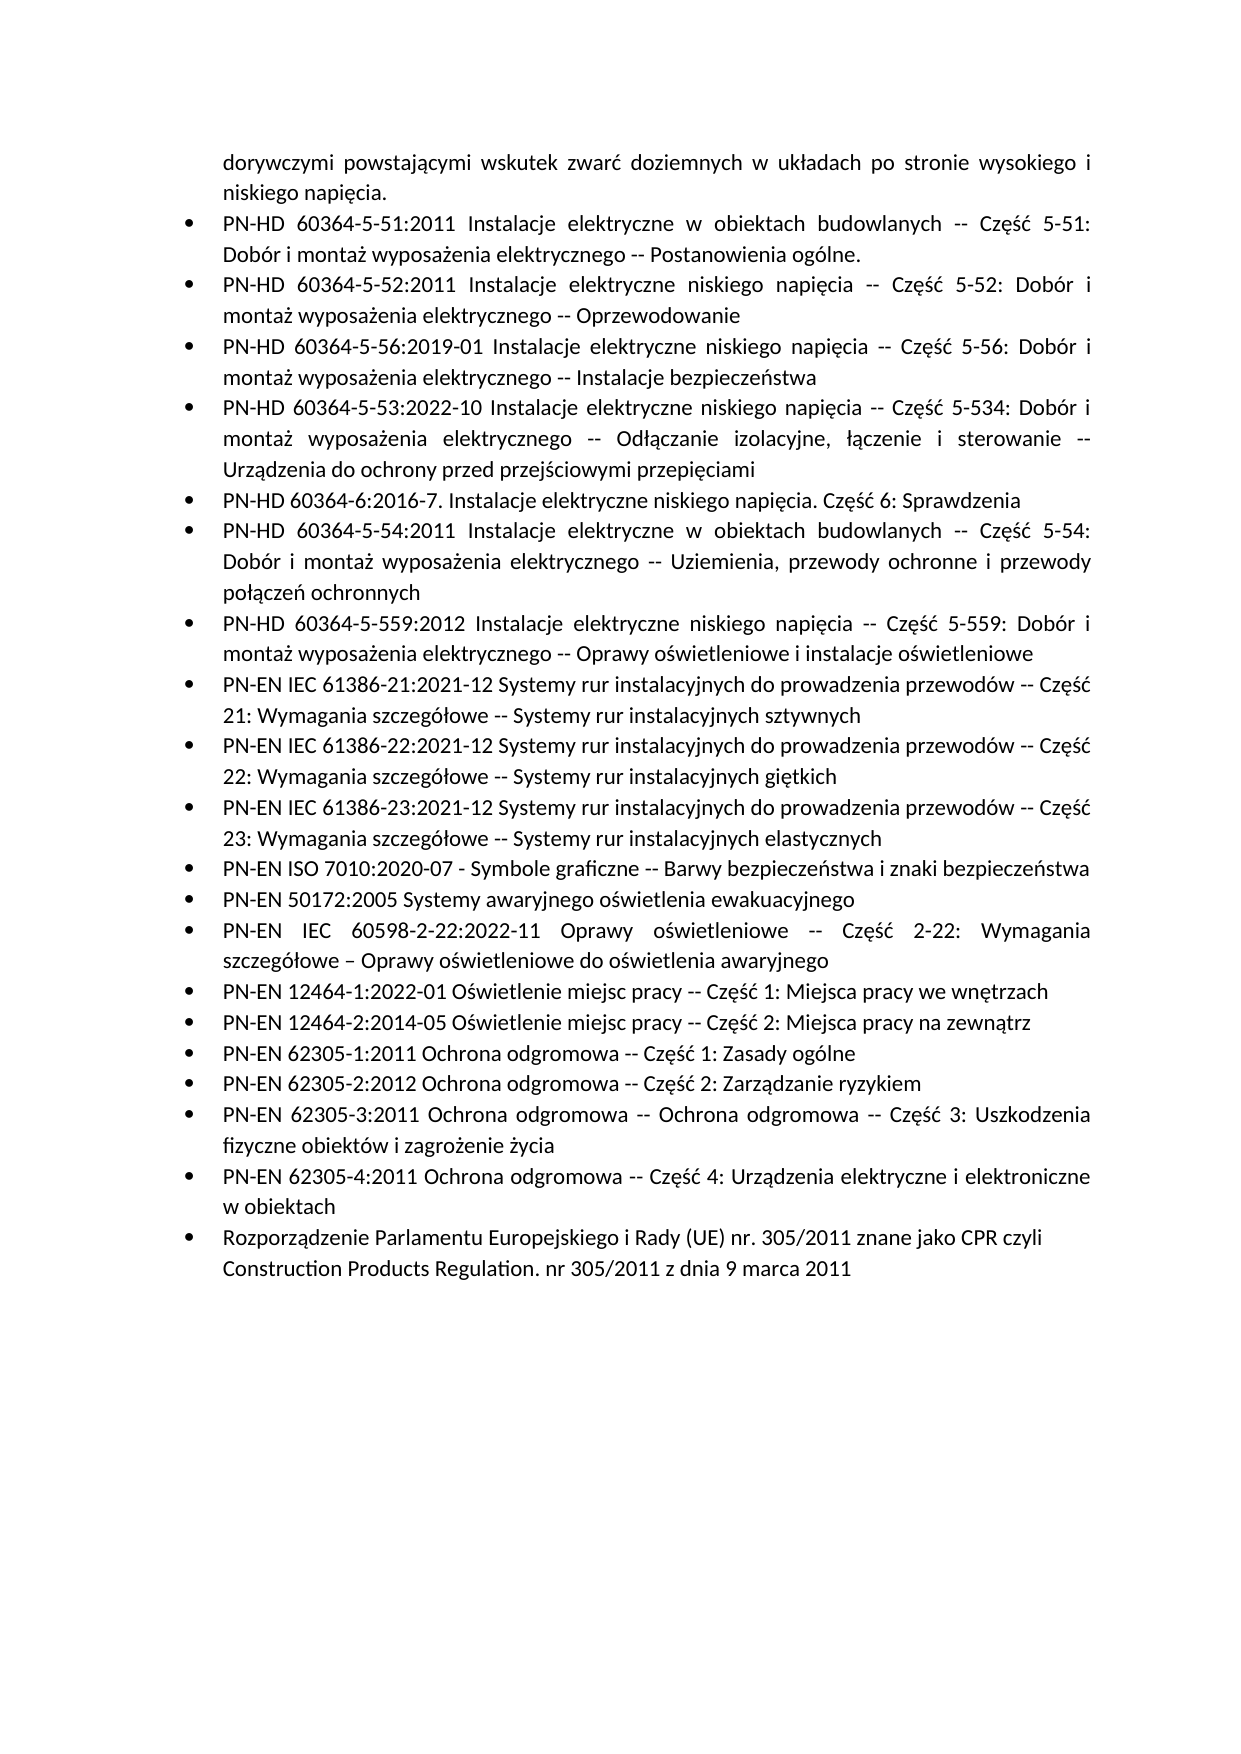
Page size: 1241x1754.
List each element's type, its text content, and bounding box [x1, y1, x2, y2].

list PN-EN 50172:2005 Systemy awaryjnego oświetlenia ewakuacyjnego [185, 885, 1092, 913]
list Rozporządzenie Parlamentu Europejskiego i Rady (UE) nr. 305/2011 znane jako CPR czyli [185, 1223, 1092, 1251]
list PN-HD 60364-6:2016-7. Instalacje elektryczne niskiego napięcia. Część 6: Sprawdzenia [185, 486, 1092, 514]
list PN-EN 12464-1:2022-01 Oświetlenie miejsc pracy -- Część 1: Miejsca pracy we wnętrzach [185, 977, 1092, 1005]
list PN-EN IEC 61386-21:2021-12 Systemy rur instalacyjnych do prowadzenia przewodów -- Część 21: Wymagania szczegółowe -- Systemy rur instalacyjnych sztywnych [185, 670, 1092, 729]
list PN-EN IEC 61386-22:2021-12 Systemy rur instalacyjnych do prowadzenia przewodów -- Część 22: Wymagania szczegółowe -- Systemy rur instalacyjnych giętkich [185, 732, 1092, 790]
list PN-HD 60364-5-54:2011 Instalacje elektryczne w obiektach budowlanych -- Część 5-54: Dobór i montaż wyposażenia elektrycznego -- Uziemienia, przewody ochronne i przewody połączeń ochronnych [185, 516, 1092, 606]
list PN-EN 62305-3:2011 Ochrona odgromowa -- Ochrona odgromowa -- Część 3: Uszkodzenia fizyczne obiektów i zagrożenie życia [185, 1100, 1092, 1159]
list PN-HD 60364-5-56:2019-01 Instalacje elektryczne niskiego napięcia -- Część 5-56: Dobór i montaż wyposażenia elektrycznego -- Instalacje bezpieczeństwa [185, 332, 1092, 391]
list PN-EN 62305-1:2011 Ochrona odgromowa -- Część 1: Zasady ogólne [185, 1039, 1092, 1067]
list PN-EN 12464-2:2014-05 Oświetlenie miejsc pracy -- Część 2: Miejsca pracy na zewnątrz [185, 1008, 1092, 1036]
list PN-EN 62305-4:2011 Ochrona odgromowa -- Część 4: Urządzenia elektryczne i elektroniczne w obiektach [185, 1162, 1092, 1221]
list PN-EN 62305-2:2012 Ochrona odgromowa -- Część 2: Zarządzanie ryzykiem [185, 1069, 1092, 1098]
list PN-HD 60364-5-52:2011 Instalacje elektryczne niskiego napięcia -- Część 5-52: Dobór i montaż wyposażenia elektrycznego -- Oprzewodowanie [185, 271, 1092, 329]
list PN-HD 60364-5-51:2011 Instalacje elektryczne w obiektach budowlanych -- Część 5-51: Dobór i montaż wyposażenia elektrycznego -- Postanowienia ogólne. [185, 209, 1092, 268]
list PN-EN ISO 7010:2020-07 - Symbole graficzne -- Barwy bezpieczeństwa i znaki bezpieczeństwa [185, 854, 1092, 882]
list PN-EN IEC 61386-23:2021-12 Systemy rur instalacyjnych do prowadzenia przewodów -- Część 23: Wymagania szczegółowe -- Systemy rur instalacyjnych elastycznych [185, 793, 1092, 852]
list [185, 148, 1092, 206]
list PN-EN IEC 60598-2-22:2022-11 Oprawy oświetleniowe -- Część 2-22: Wymagania szczegółowe – Oprawy oświetleniowe do oświetlenia awaryjnego [185, 916, 1092, 975]
list Construction Products Regulation. nr 305/2011 z dnia 9 marca 2011 [223, 1254, 1092, 1282]
list PN-HD 60364-5-559:2012 Instalacje elektryczne niskiego napięcia -- Część 5-559: Dobór i montaż wyposażenia elektrycznego -- Oprawy oświetleniowe i instalacje oświetleniowe [185, 609, 1092, 667]
list PN-HD 60364-5-53:2022-10 Instalacje elektryczne niskiego napięcia -- Część 5-534: Dobór i montaż wyposażenia elektrycznego -- Odłączanie izolacyjne, łączenie i sterowanie -- Urządzenia do ochrony przed przejściowymi przepięciami [185, 393, 1092, 483]
